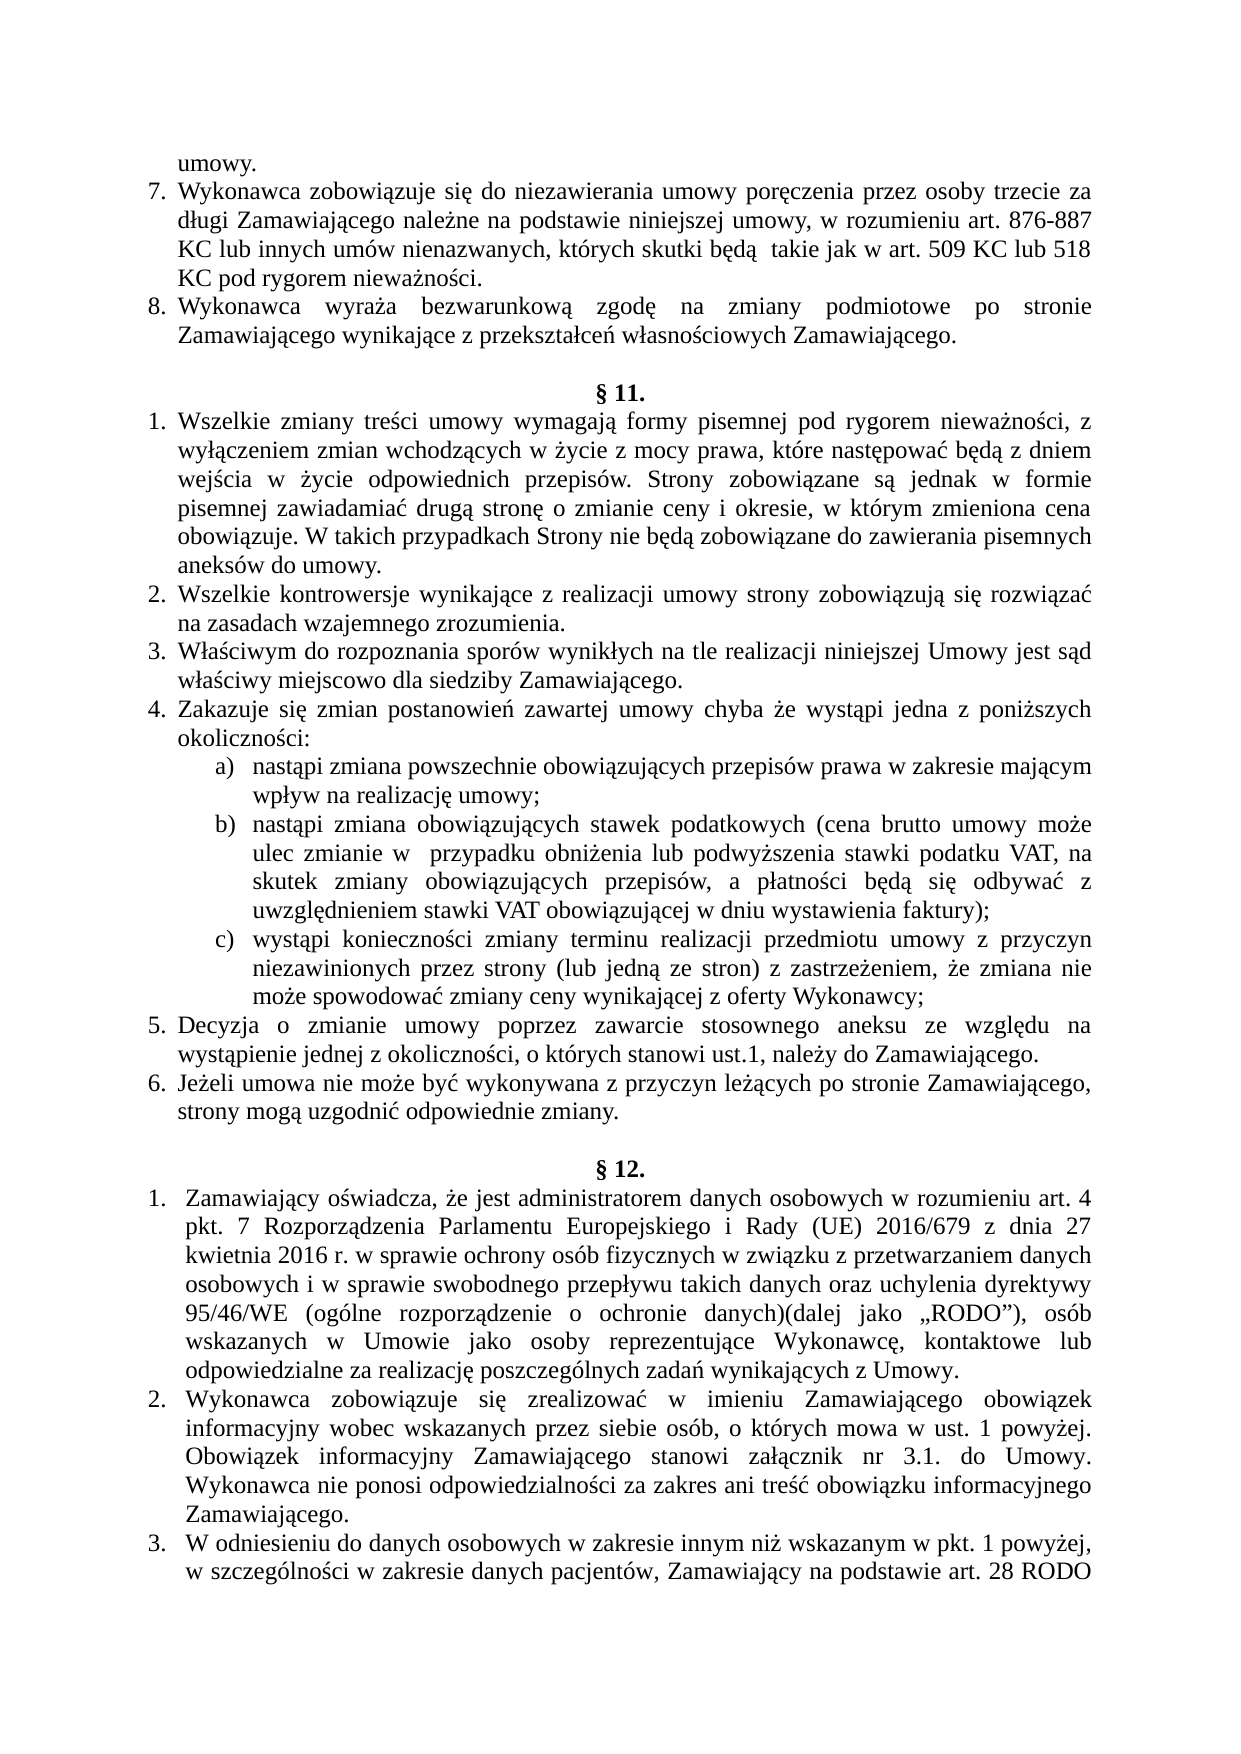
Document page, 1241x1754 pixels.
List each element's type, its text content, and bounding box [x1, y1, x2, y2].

list Wykonawca zobowiązuje się do niezawierania umowy poręczenia przez osoby trzecie za długi Zamawiającego należne na podstawie niniejszej umowy, w rozumieniu art. 876-887 KC lub innych umów nienazwanych, których skutki będą takie jak w art. 509 KC lub 518 KC pod rygorem nieważności. [148, 176, 1093, 291]
list Wszelkie kontrowersje wynikające z realizacji umowy strony zobowiązują się rozwiązać na zasadach wzajemnego zrozumienia. [148, 579, 1093, 636]
list Decyzja o zmianie umowy poprzez zawarcie stosownego aneksu ze względu na wystąpienie jednej z okoliczności, o których stanowi ust.1, należy do Zamawiającego. [148, 1010, 1093, 1068]
list Wszelkie zmiany treści umowy wymagają formy pisemnej pod rygorem nieważności, z wyłączeniem zmian wchodzących w życie z mocy prawa, które następować będą z dniem wejścia w życie odpowiednich przepisów. Strony zobowiązane są jednak w formie pisemnej zawiadamiać drugą stronę o zmianie ceny i okresie, w którym zmieniona cena obowiązuje. W takich przypadkach Strony nie będą zobowiązane do zawierania pisemnych aneksów do umowy. [148, 406, 1093, 579]
list Zamawiający oświadcza, że jest administratorem danych osobowych w rozumieniu art. 4 pkt. 7 Rozporządzenia Parlamentu Europejskiego i Rady (UE) 2016/679 z dnia 27 kwietnia 2016 r. w sprawie ochrony osób fizycznych w związku z przetwarzaniem danych osobowych i w sprawie swobodnego przepływu takich danych oraz uchylenia dyrektywy 95/46/WE (ogólne rozporządzenie o ochronie danych)(dalej jako „RODO”), osób wskazanych w Umowie jako osoby reprezentujące Wykonawcę, kontaktowe lub odpowiedzialne za realizację poszczególnych zadań wynikających z Umowy. [148, 1183, 1093, 1384]
list Zakazuje się zmian postanowień zawartej umowy chyba że wystąpi jedna z poniższych okoliczności: [148, 694, 1093, 751]
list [148, 148, 1093, 176]
list Właściwym do rozpoznania sporów wynikłych na tle realizacji niniejszej Umowy jest sąd właściwy miejscowo dla siedziby Zamawiającego. [148, 636, 1093, 694]
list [148, 1528, 1093, 1585]
list wystąpi konieczności zmiany terminu realizacji przedmiotu umowy z przyczyn niezawinionych przez strony (lub jedną ze stron) z zastrzeżeniem, że zmiana nie może spowodować zmiany ceny wynikającej z oferty Wykonawcy; [215, 924, 1093, 1010]
list Jeżeli umowa nie może być wykonywana z przyczyn leżących po stronie Zamawiającego, strony mogą uzgodnić odpowiednie zmiany. [148, 1068, 1093, 1125]
list nastąpi zmiana powszechnie obowiązujących przepisów prawa w zakresie mającym wpływ na realizację umowy; [215, 751, 1093, 809]
list Wykonawca wyraża bezwarunkową zgodę na zmiany podmiotowe po stronie Zamawiającego wynikające z przekształceń własnościowych Zamawiającego. [148, 291, 1093, 349]
list nastąpi zmiana obowiązujących stawek podatkowych (cena brutto umowy może ulec zmianie w przypadku obniżenia lub podwyższenia stawki podatku VAT, na skutek zmiany obowiązujących przepisów, a płatności będą się odbywać z uwzględnieniem stawki VAT obowiązującej w dniu wystawienia faktury); [215, 809, 1093, 924]
text § 11. [148, 378, 1093, 406]
text § 12. [148, 1154, 1093, 1183]
list Wykonawca zobowiązuje się zrealizować w imieniu Zamawiającego obowiązek informacyjny wobec wskazanych przez siebie osób, o których mowa w ust. 1 powyżej. Obowiązek informacyjny Zamawiającego stanowi załącznik nr 3.1. do Umowy. Wykonawca nie ponosi odpowiedzialności za zakres ani treść obowiązku informacyjnego Zamawiającego. [148, 1384, 1093, 1528]
